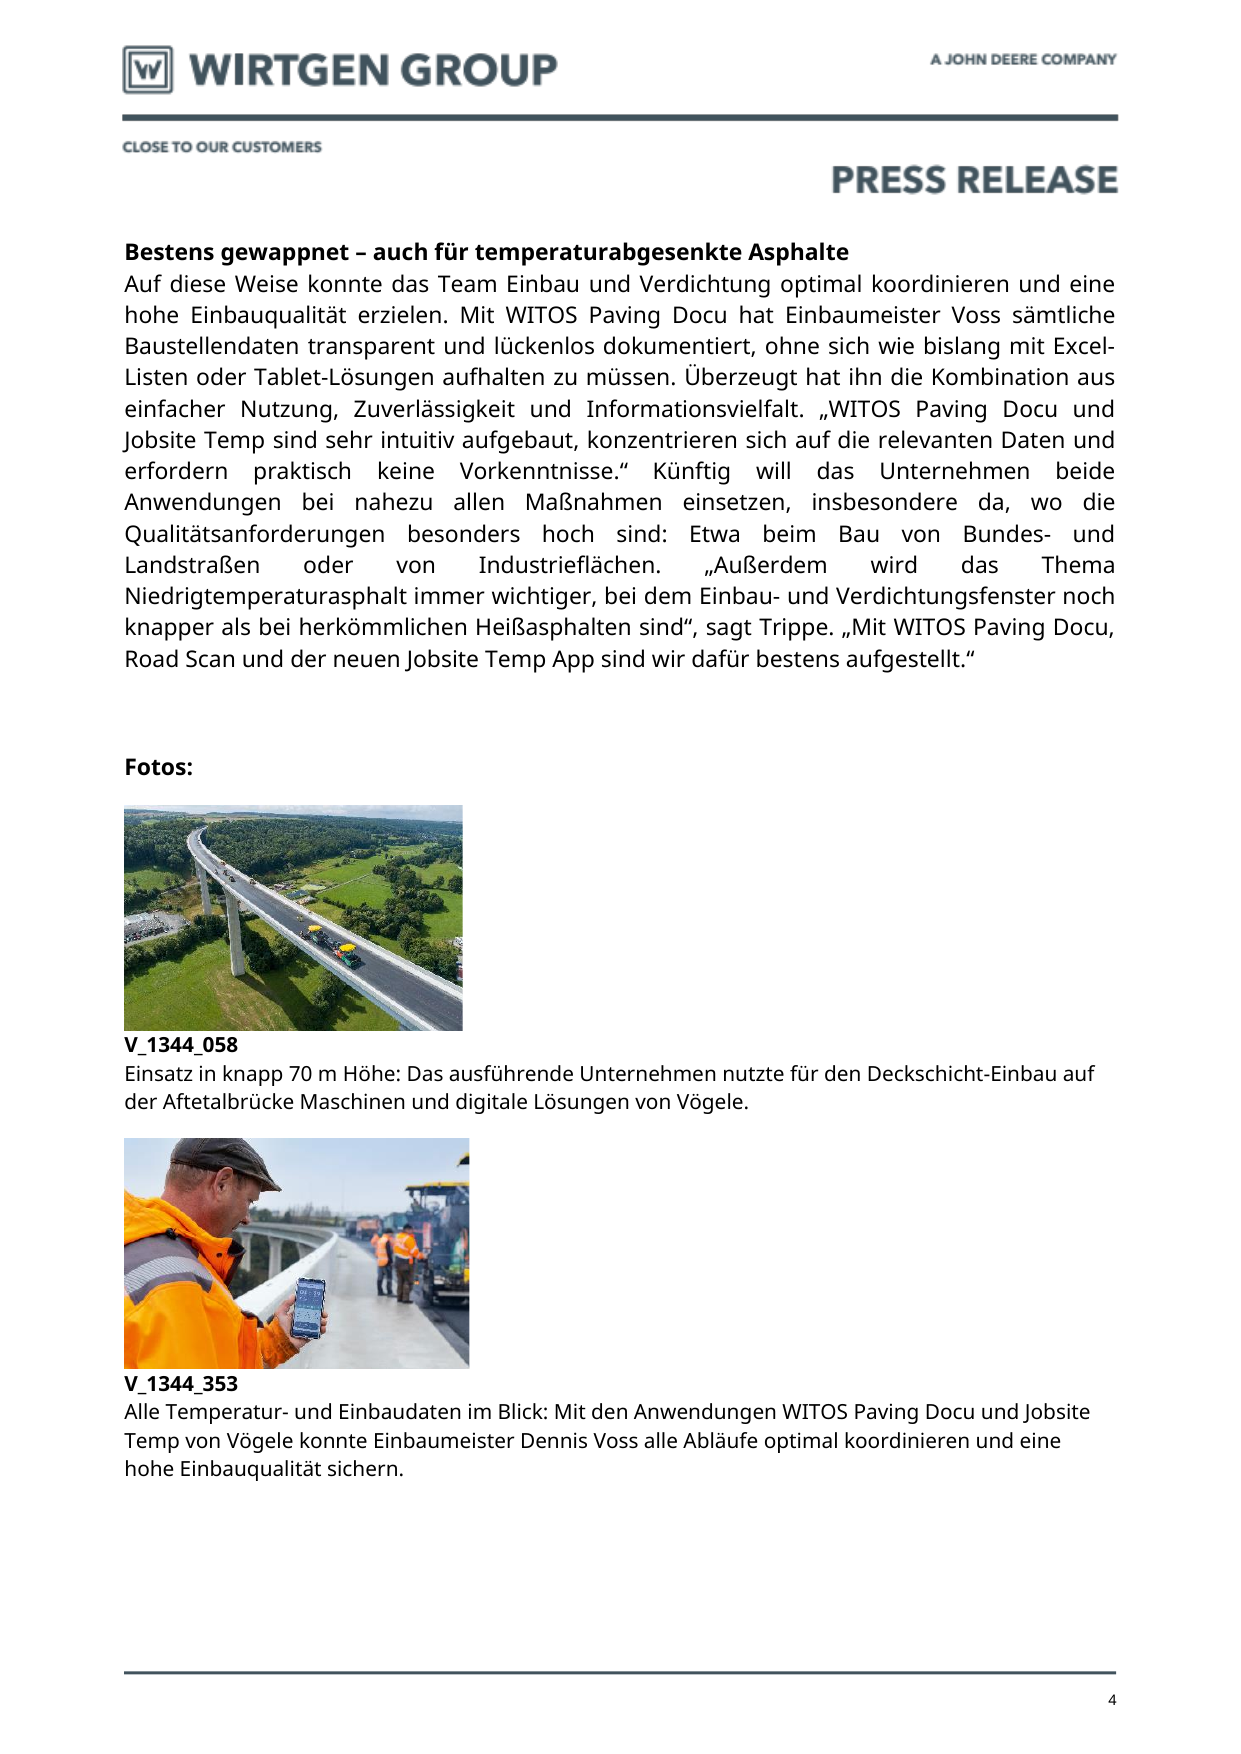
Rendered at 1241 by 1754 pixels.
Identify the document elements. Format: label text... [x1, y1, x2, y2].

text Alle Temperatur- und Einbaudaten im Blick: Mit den Anwendungen WITOS Paving Docu und Jobsite Temp von Vögele konnte Einbaumeister Dennis Voss alle Abläufe optimal koordinieren und eine hohe Einbauqualität sichern. [124, 1397, 1116, 1483]
text Bestens gewappnet – auch für temperaturabgesenkte Asphalte [124, 236, 1116, 267]
picture [124, 805, 463, 1031]
text Auf diese Weise konnte das Team Einbau und Verdichtung optimal koordinieren und eine hohe Einbauqualität erzielen. Mit WITOS Paving Docu hat Einbaumeister Voss sämtliche Baustellendaten transparent und lückenlos dokumentiert, ohne sich wie bislang mit Excel-Listen oder Tablet-Lösungen aufhalten zu müssen. Überzeugt hat ihn die Kombination aus einfacher Nutzung, Zuverlässigkeit und Informationsvielfalt. „WITOS Paving Docu und Jobsite Temp sind sehr intuitiv aufgebaut, konzentrieren sich auf die relevanten Daten und erfordern praktisch keine Vorkenntnisse.“ Künftig will das Unternehmen beide Anwendungen bei nahezu allen Maßnahmen einsetzen, insbesondere da, wo die Qualitätsanforderungen besonders hoch sind: Etwa beim Bau von Bundes- und Landstraßen oder von Industrieflächen. „Außerdem wird das Thema Niedrigtemperaturasphalt immer wichtiger, bei dem Einbau- und Verdichtungsfenster noch knapper als bei herkömmlichen Heißasphalten sind“, sagt Trippe. „Mit WITOS Paving Docu, Road Scan und der neuen Jobsite Temp App sind wir dafür bestens aufgestellt.“ [124, 267, 1116, 674]
text Fotos: [124, 751, 1116, 782]
picture [124, 1138, 470, 1369]
text V_1344_058 [124, 1030, 1116, 1059]
text V_1344_353 [124, 1369, 1116, 1397]
text Einsatz in knapp 70 m Höhe: Das ausführende Unternehmen nutzte für den Deckschicht-Einbau auf der Aftetalbrücke Maschinen und digitale Lösungen von Vögele. [124, 1059, 1116, 1116]
